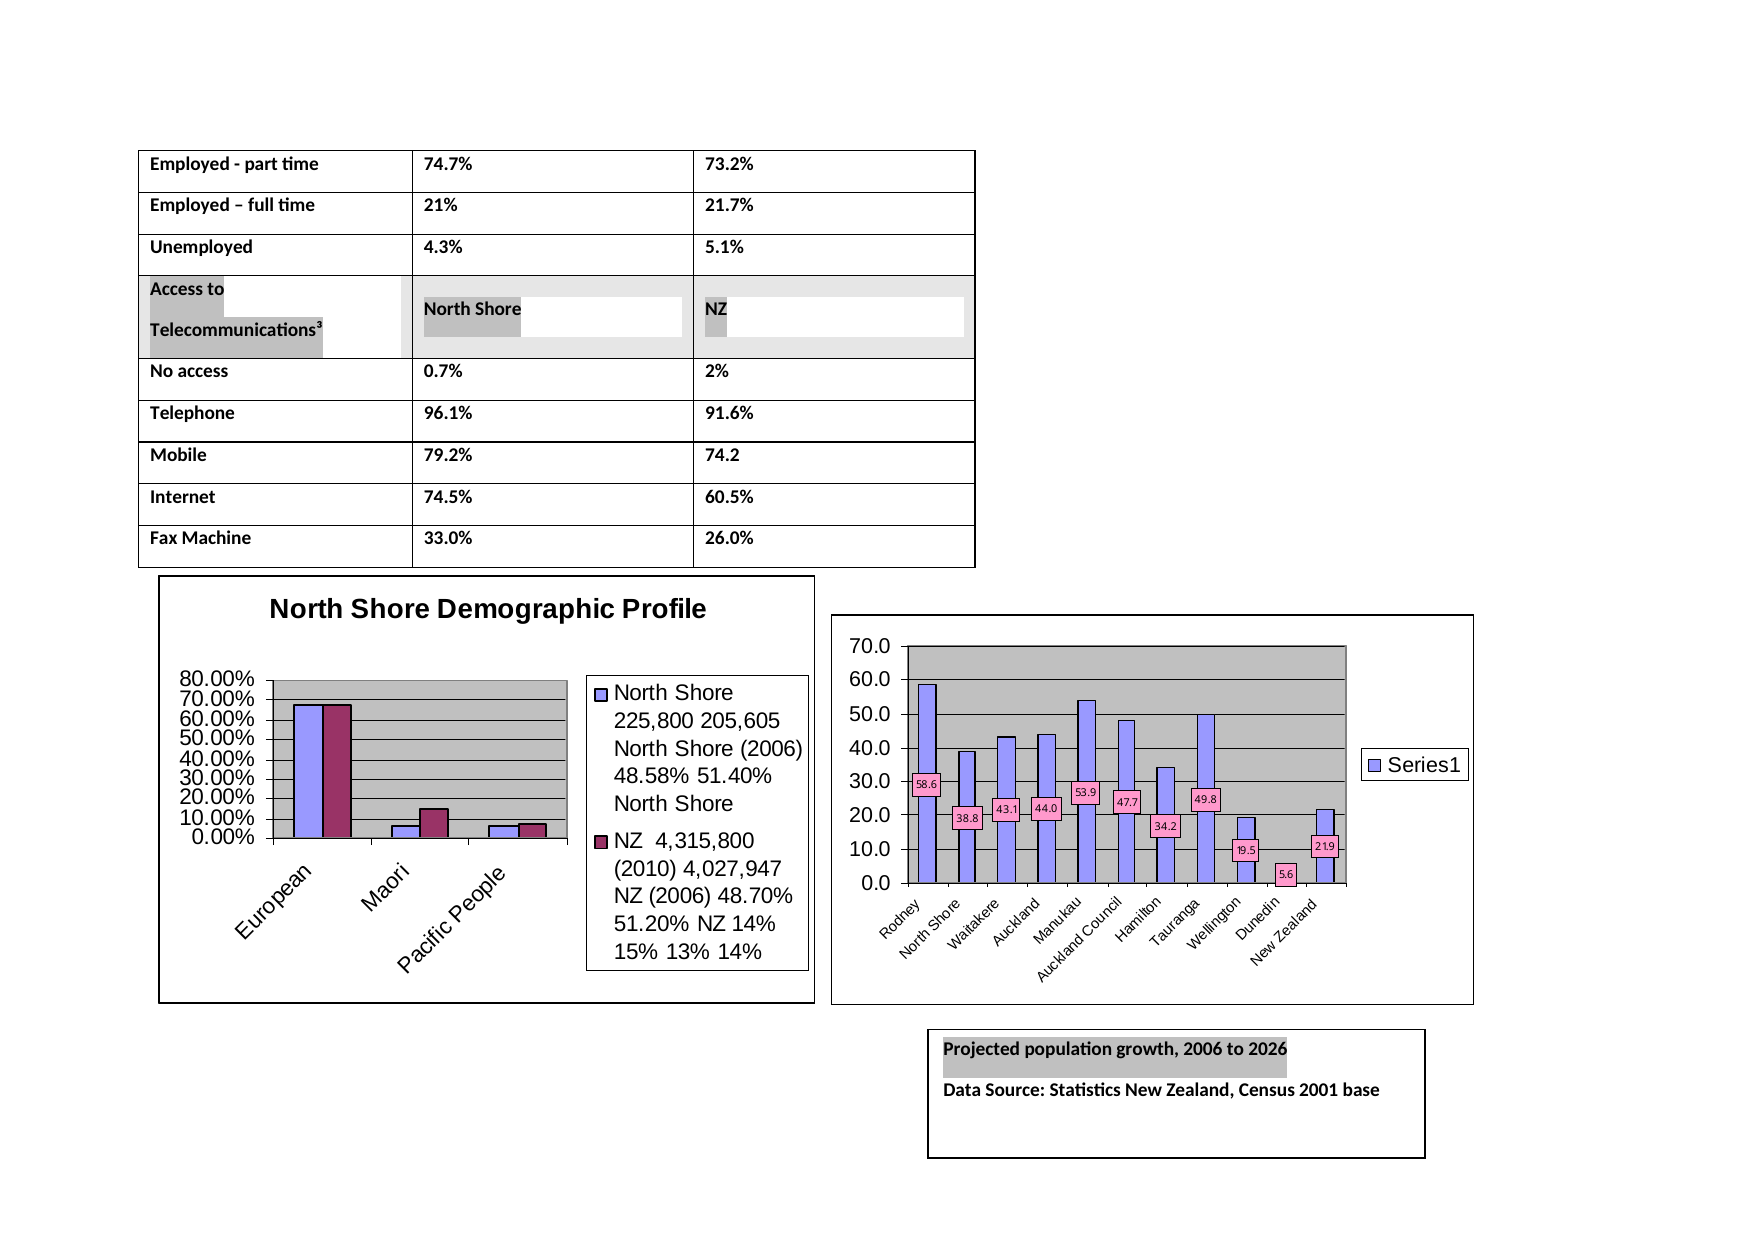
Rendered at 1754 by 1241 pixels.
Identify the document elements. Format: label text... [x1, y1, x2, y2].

table_cell NZ [694, 276, 974, 358]
table_cell North Shore [413, 276, 693, 358]
